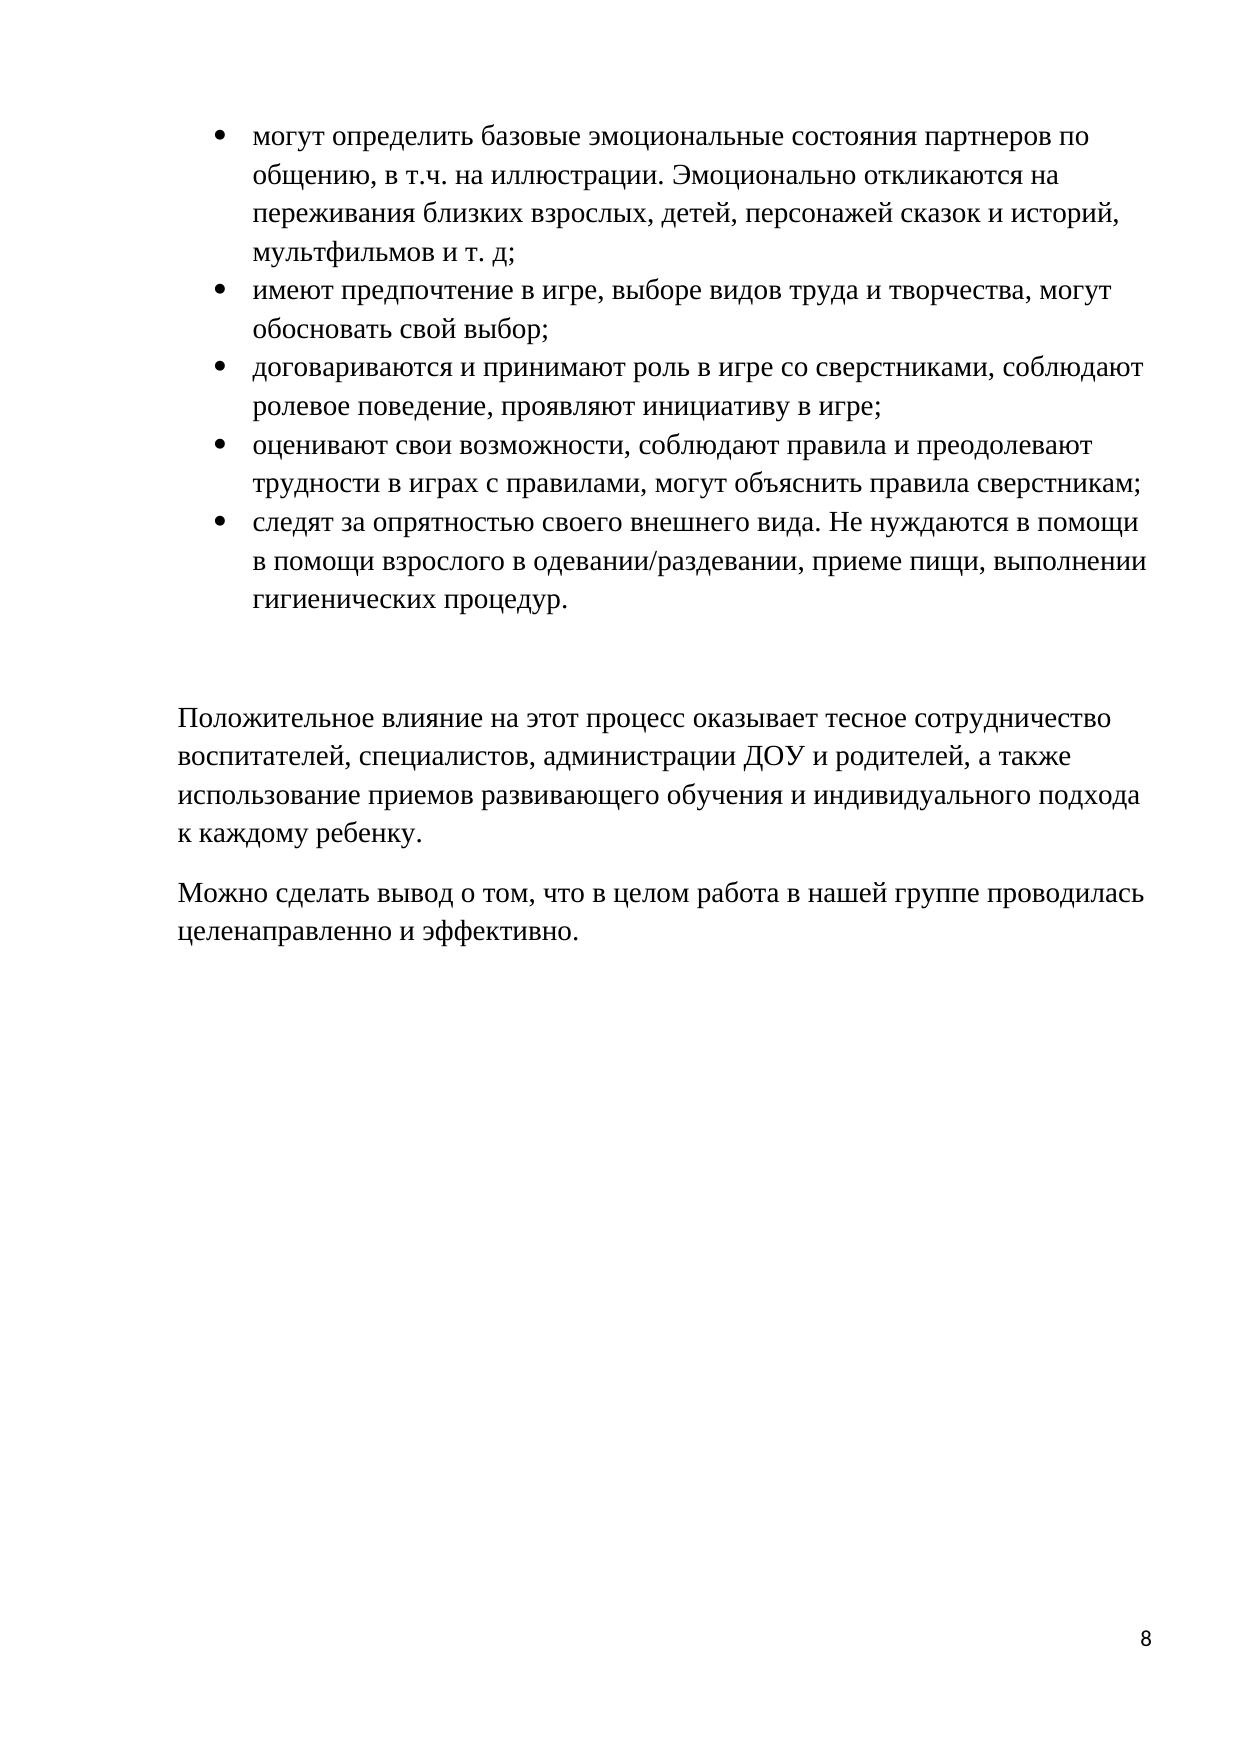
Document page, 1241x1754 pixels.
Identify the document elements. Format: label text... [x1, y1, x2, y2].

list имеют предпочтение в игре, выборе видов труда и творчества, могут обосновать свой выбор; [215, 272, 1152, 344]
list договариваются и принимают роль в игре со сверстниками, соблюдают ролевое поведение, проявляют инициативу в игре; [215, 349, 1152, 422]
text Можно сделать вывод о том, что в целом работа в нашей группе проводилась целенаправленно и эффективно. [177, 875, 1152, 947]
text Положительное влияние на этот процесс оказывает тесное сотрудничество воспитателей, специалистов, администрации ДОУ и родителей, а также использование приемов развивающего обучения и индивидуального подхода к каждому ребенку. [177, 700, 1152, 849]
list следят за опрятностью своего внешнего вида. Не нуждаются в помощи в помощи взрослого в одевании/раздевании, приеме пищи, выполнении гигиенических процедур. [215, 504, 1152, 615]
list оценивают свои возможности, соблюдают правила и преодолевают трудности в играх с правилами, могут объяснить правила сверстникам; [215, 427, 1152, 499]
list могут определить базовые эмоциональные состояния партнеров по общению, в т.ч. на иллюстрации. Эмоционально откликаются на переживания близких взрослых, детей, персонажей сказок и историй, мультфильмов и т. д; [215, 118, 1152, 267]
